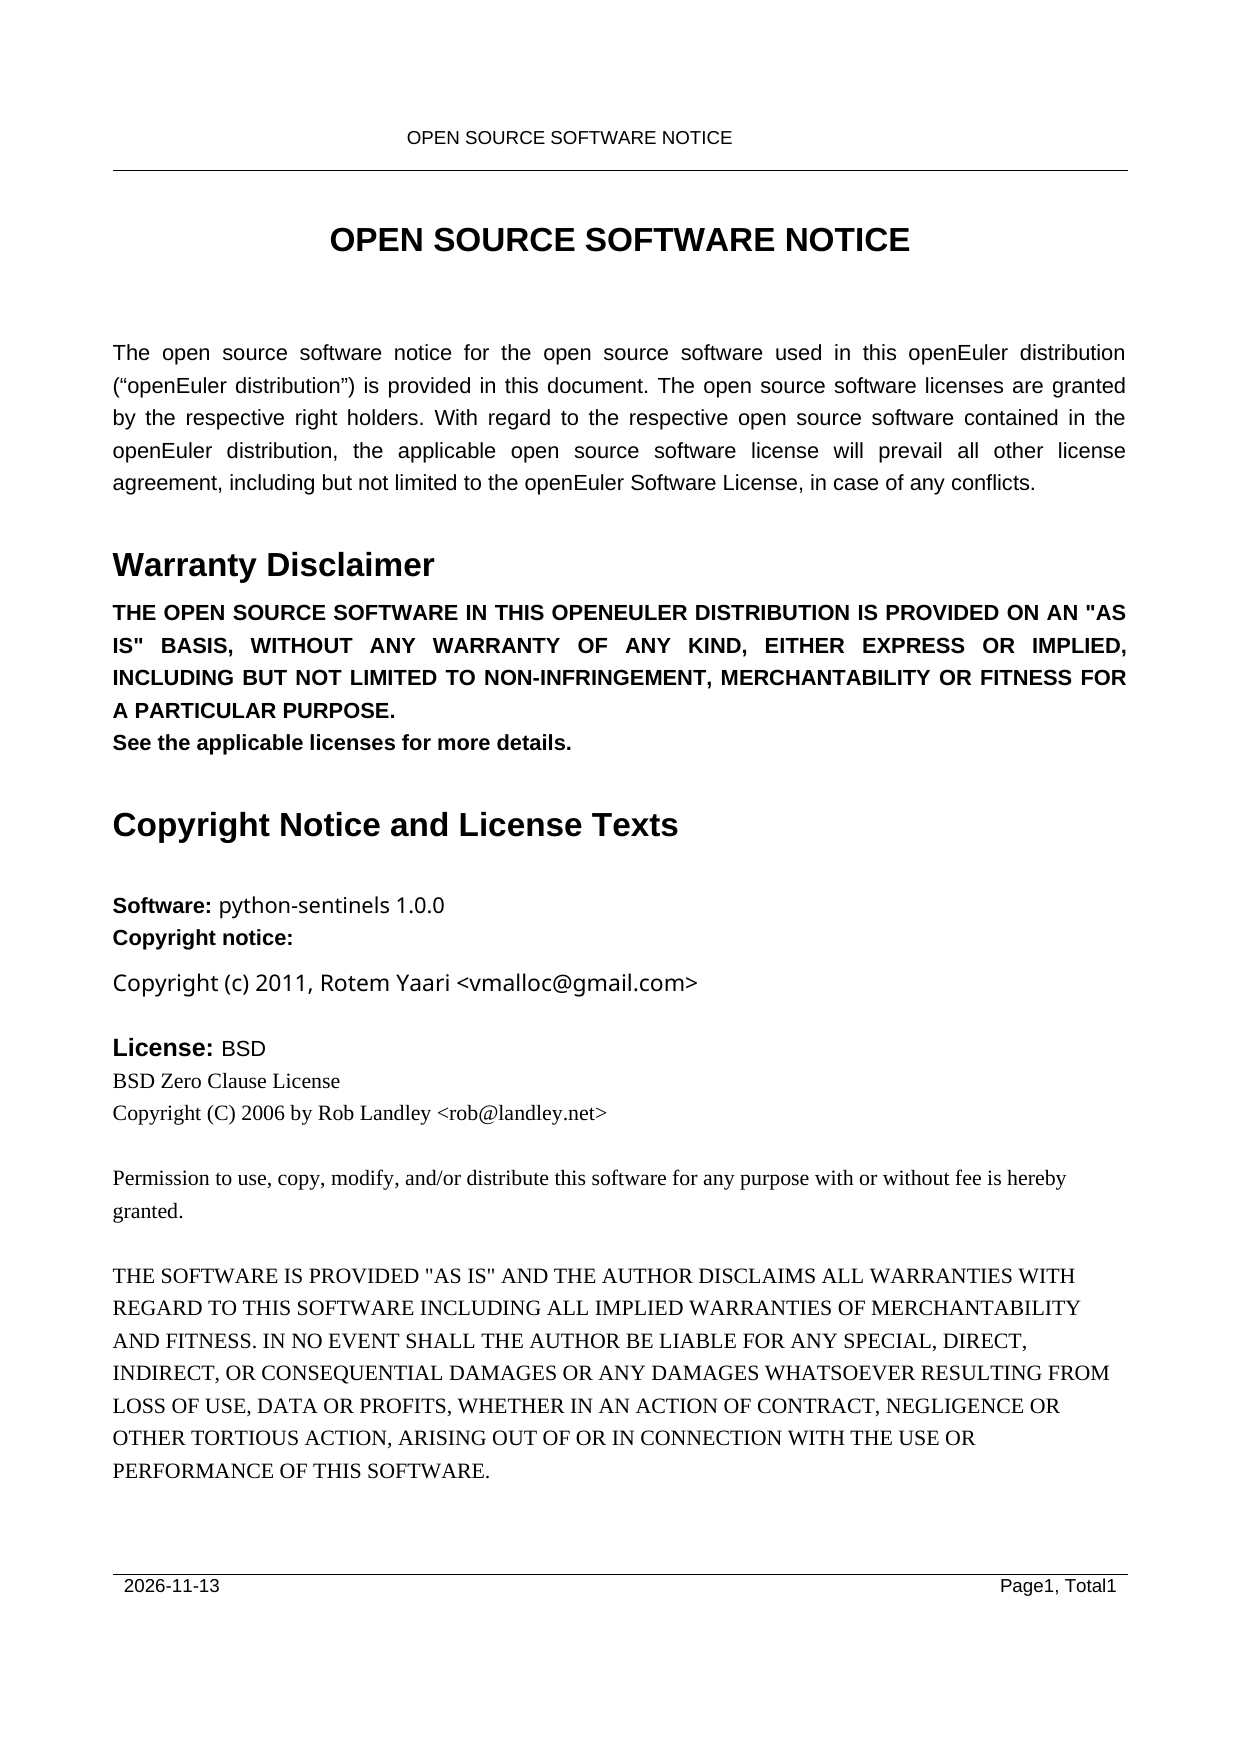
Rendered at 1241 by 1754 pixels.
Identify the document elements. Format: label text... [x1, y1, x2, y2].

text THE OPEN SOURCE SOFTWARE IN THIS OPENEULER DISTRIBUTION IS PROVIDED ON AN "AS IS" BASIS, WITHOUT ANY WARRANTY OF ANY KIND, EITHER EXPRESS OR IMPLIED, INCLUDING BUT NOT LIMITED TO NON-INFRINGEMENT, MERCHANTABILITY OR FITNESS FOR A PARTICULAR PURPOSE. See the applicable licenses for more details. [112, 596, 1128, 759]
text The open source software notice for the open source software used in this openEuler distribution (“openEuler distribution”) is provided in this document. The open source software licenses are granted by the respective right holders. With regard to the respective open source software contained in the openEuler distribution, the applicable open source software license will prevail all other license agreement, including but not limited to the openEuler Software License, in case of any conflicts. [112, 336, 1128, 499]
text Copyright (c) 2011, Rotem Yaari <vmalloc@gmail.com> [112, 966, 1128, 1031]
text Warranty Disclaimer [112, 531, 1128, 596]
text Copyright notice: [112, 921, 1128, 954]
text BSD Zero Clause License Copyright (C) 2006 by Rob Landley <rob@landley.net> Permission to use, copy, modify, and/or distribute this software for any purpose with or without fee is hereby granted. THE SOFTWARE IS PROVIDED "AS IS" AND THE AUTHOR DISCLAIMS ALL WARRANTIES WITH REGARD TO THIS SOFTWARE INCLUDING ALL IMPLIED WARRANTIES OF MERCHANTABILITY AND FITNESS. IN NO EVENT SHALL THE AUTHOR BE LIABLE FOR ANY SPECIAL, DIRECT, INDIRECT, OR CONSEQUENTIAL DAMAGES OR ANY DAMAGES WHATSOEVER RESULTING FROM LOSS OF USE, DATA OR PROFITS, WHETHER IN AN ACTION OF CONTRACT, NEGLIGENCE OR OTHER TORTIOUS ACTION, ARISING OUT OF OR IN CONNECTION WITH THE USE OR PERFORMANCE OF THIS SOFTWARE. [112, 1064, 1128, 1519]
title Software: python-sentinels 1.0.0 [112, 889, 1128, 921]
text OPEN SOURCE SOFTWARE NOTICE [112, 206, 1128, 271]
text License: BSD [112, 1031, 1128, 1064]
text Copyright Notice and License Texts [112, 791, 1128, 856]
